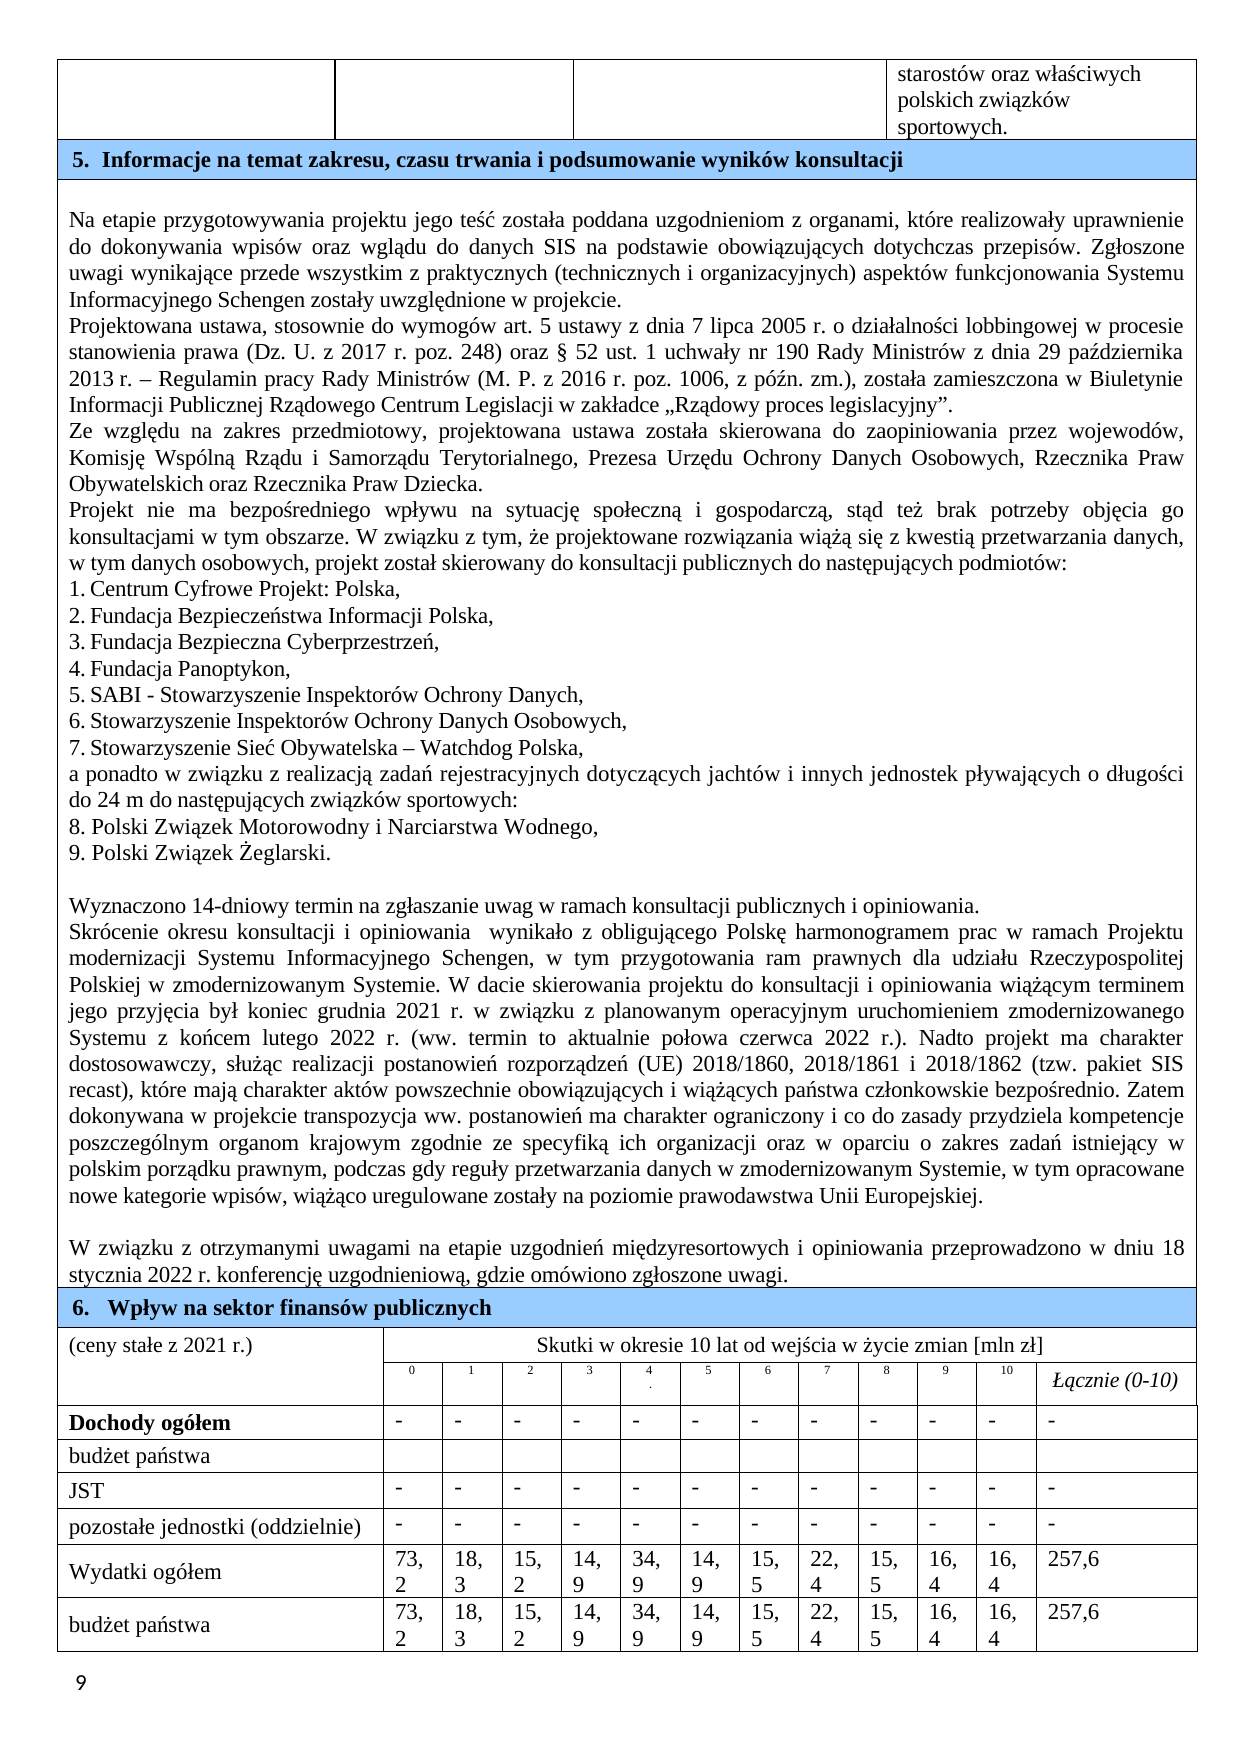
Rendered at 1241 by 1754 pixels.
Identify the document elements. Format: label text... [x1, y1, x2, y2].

table_cell 14,9 [681, 1545, 739, 1597]
table_cell 14,9 [562, 1598, 620, 1651]
table_cell - [918, 1406, 976, 1438]
table_cell 8 [859, 1363, 917, 1405]
table_cell 257,6 [1037, 1598, 1197, 1651]
table_cell - [740, 1473, 798, 1508]
table_cell 18,3 [443, 1545, 502, 1597]
table_cell 4 . [621, 1363, 680, 1405]
table_cell 16,4 [918, 1598, 976, 1651]
table_cell 2 [503, 1363, 561, 1405]
table_cell [859, 1440, 917, 1472]
table_cell - [681, 1473, 739, 1508]
table_cell - [918, 1509, 976, 1543]
table_cell - [503, 1509, 561, 1543]
table_cell - [740, 1406, 798, 1438]
table_cell (ceny stałe z 2021 r.) [58, 1328, 383, 1405]
table_cell - [443, 1406, 502, 1438]
table_cell [621, 1440, 680, 1472]
table_cell - [859, 1406, 917, 1438]
table_cell 0 [384, 1363, 442, 1405]
table_cell 15,5 [740, 1545, 798, 1597]
table_cell 16,4 [918, 1545, 976, 1597]
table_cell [58, 60, 334, 139]
table_cell [562, 1440, 620, 1472]
table_cell - [799, 1509, 858, 1543]
table_cell 18,3 [443, 1598, 502, 1651]
table_cell [1037, 1440, 1197, 1472]
table_cell [443, 1440, 502, 1472]
table_cell - [681, 1509, 739, 1543]
table_cell Na etapie przygotowywania projektu jego teść została poddana uzgodnieniom z organami, które realizowały uprawnienie do dokonywania wpisów oraz wglądu do danych SIS na podstawie obowiązujących dotychczas przepisów. Zgłoszone uwagi wynikające przede wszystkim z praktycznych (technicznych i organizacyjnych) aspektów funkcjonowania Systemu Informacyjnego Schengen zostały uwzględnione w projekcie. Projektowana ustawa, stosownie do wymogów art. 5 ustawy z dnia 7 lipca 2005 r. o działalności lobbingowej w procesie stanowienia prawa (Dz. U. z 2017 r. poz. 248) oraz § 52 ust. 1 uchwały nr 190 Rady Ministrów z dnia 29 października 2013 r. – Regulamin pracy Rady Ministrów (M. P. z 2016 r. poz. 1006, z późn. zm.), została zamieszczona w Biuletynie Informacji Publicznej Rządowego Centrum Legislacji w zakładce „Rządowy proces legislacyjny”. Ze względu na zakres przedmiotowy, projektowana ustawa została skierowana do zaopiniowania przez wojewodów, Komisję Wspólną Rządu i Samorządu Terytorialnego, Prezesa Urzędu Ochrony Danych Osobowych, Rzecznika Praw Obywatelskich oraz Rzecznika Praw Dziecka. Projekt nie ma bezpośredniego wpływu na sytuację społeczną i gospodarczą, stąd też brak potrzeby objęcia go konsultacjami w tym obszarze. W związku z tym, że projektowane rozwiązania wiążą się z kwestią przetwarzania danych, w tym danych osobowych, projekt został skierowany do konsultacji publicznych do następujących podmiotów: Centrum Cyfrowe Projekt: Polska, Fundacja Bezpieczeństwa Informacji Polska, Fundacja Bezpieczna Cyberprzestrzeń, Fundacja Panoptykon, SABI - Stowarzyszenie Inspektorów Ochrony Danych, Stowarzyszenie Inspektorów Ochrony Danych Osobowych, Stowarzyszenie Sieć Obywatelska – Watchdog Polska, a ponadto w związku z realizacją zadań rejestracyjnych dotyczących jachtów i innych jednostek pływających o długości do 24 m do następujących związków sportowych: 8. Polski Związek Motorowodny i Narciarstwa Wodnego, 9. Polski Związek Żeglarski. Wyznaczono 14-dniowy termin na zgłaszanie uwag w ramach konsultacji publicznych i opiniowania. Skrócenie okresu konsultacji i opiniowania wynikało z obligującego Polskę harmonogramem prac w ramach Projektu modernizacji Systemu Informacyjnego Schengen, w tym przygotowania ram prawnych dla udziału Rzeczypospolitej Polskiej w zmodernizowanym Systemie. W dacie skierowania projektu do konsultacji i opiniowania wiążącym terminem jego przyjęcia był koniec grudnia 2021 r. w związku z planowanym operacyjnym uruchomieniem zmodernizowanego Systemu z końcem lutego 2022 r. (ww. termin to aktualnie połowa czerwca 2022 r.). Nadto projekt ma charakter dostosowawczy, służąc realizacji postanowień rozporządzeń (UE) 2018/1860, 2018/1861 i 2018/1862 (tzw. pakiet SIS recast), które mają charakter aktów powszechnie obowiązujących i wiążących państwa członkowskie bezpośrednio. Zatem dokonywana w projekcie transpozycja ww. postanowień ma charakter ograniczony i co do zasady przydziela kompetencje poszczególnym organom krajowym zgodnie ze specyfiką ich organizacji oraz w oparciu o zakres zadań istniejący w polskim porządku prawnym, podczas gdy reguły przetwarzania danych w zmodernizowanym Systemie, w tym opracowane nowe kategorie wpisów, wiążąco uregulowane zostały na poziomie prawodawstwa Unii Europejskiej. W związku z otrzymanymi uwagami na etapie uzgodnień międzyresortowych i opiniowania przeprowadzono w dniu 18 stycznia 2022 r. konferencję uzgodnieniową, gdzie omówiono zgłoszone uwagi. [58, 180, 1196, 1287]
table_cell - [562, 1473, 620, 1508]
table_cell - [1037, 1473, 1197, 1508]
table_cell 5 [681, 1363, 739, 1405]
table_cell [887, 60, 1196, 139]
table_cell - [384, 1509, 442, 1543]
table_cell - [799, 1406, 858, 1438]
table_cell - [384, 1473, 442, 1508]
table_cell - [977, 1473, 1036, 1508]
table_cell - [740, 1509, 798, 1543]
table_cell JST [58, 1473, 383, 1508]
table_cell - [384, 1406, 442, 1438]
table_cell pozostałe jednostki (oddzielnie) [58, 1509, 383, 1543]
table_cell [503, 1440, 561, 1472]
table_cell - [621, 1473, 680, 1508]
table_cell 15,5 [859, 1545, 917, 1597]
table_cell - [1037, 1509, 1197, 1543]
table_cell - [503, 1473, 561, 1508]
table_cell - [621, 1509, 680, 1543]
table_cell 14,9 [681, 1598, 739, 1651]
table_cell 15,2 [503, 1598, 561, 1651]
table_cell 15,5 [740, 1598, 798, 1651]
table_cell 22,4 [799, 1545, 858, 1597]
table_cell - [503, 1406, 561, 1438]
table_cell - [859, 1473, 917, 1508]
table_cell 16,4 [977, 1545, 1036, 1597]
table_cell budżet państwa [58, 1598, 383, 1651]
table_cell [384, 1440, 442, 1472]
table_cell - [562, 1509, 620, 1543]
table_cell 15,2 [503, 1545, 561, 1597]
table_cell 16,4 [977, 1598, 1036, 1651]
table_cell Informacje na temat zakresu, czasu trwania i podsumowanie wyników konsultacji [58, 140, 1196, 179]
table_cell 7 [799, 1363, 858, 1405]
table_cell - [918, 1473, 976, 1508]
table_cell 14,9 [562, 1545, 620, 1597]
table_cell 3 [562, 1363, 620, 1405]
table_cell [918, 1440, 976, 1472]
table_cell 34,9 [621, 1598, 680, 1651]
table_cell - [443, 1509, 502, 1543]
table_cell budżet państwa [58, 1440, 383, 1472]
table_cell [681, 1440, 739, 1472]
table_cell 73,2 [384, 1598, 442, 1651]
table_cell - [977, 1406, 1036, 1438]
table_cell [977, 1440, 1036, 1472]
table_cell 1 [336, 60, 573, 139]
table_cell - [1037, 1406, 1197, 1438]
table_cell - [443, 1473, 502, 1508]
table_cell 34,9 [621, 1545, 680, 1597]
table_cell [799, 1440, 858, 1472]
table_cell 1 [443, 1363, 502, 1405]
table_cell [740, 1440, 798, 1472]
table_cell - [799, 1473, 858, 1508]
table_cell 9 [918, 1363, 976, 1405]
table_cell 10 [977, 1363, 1036, 1405]
table_cell Wydatki ogółem [58, 1545, 383, 1597]
table_cell 257,6 [1037, 1545, 1197, 1597]
table_cell Łącznie (0-10) [1037, 1363, 1196, 1405]
table_cell - [859, 1509, 917, 1543]
table_cell 6 [740, 1363, 798, 1405]
table_cell - [562, 1406, 620, 1438]
table_cell Skutki w okresie 10 lat od wejścia w życie zmian [mln zł] [384, 1328, 1196, 1362]
table_cell - [977, 1509, 1036, 1543]
table_cell Wpływ na sektor finansów publicznych [58, 1288, 1196, 1327]
table_cell 15,5 [859, 1598, 917, 1651]
table_cell - [681, 1406, 739, 1438]
table_cell 73,2 [384, 1545, 442, 1597]
table_cell 22,4 [799, 1598, 858, 1651]
table_cell [574, 60, 886, 139]
table_cell - [621, 1406, 680, 1438]
table_cell Dochody ogółem [58, 1406, 383, 1438]
